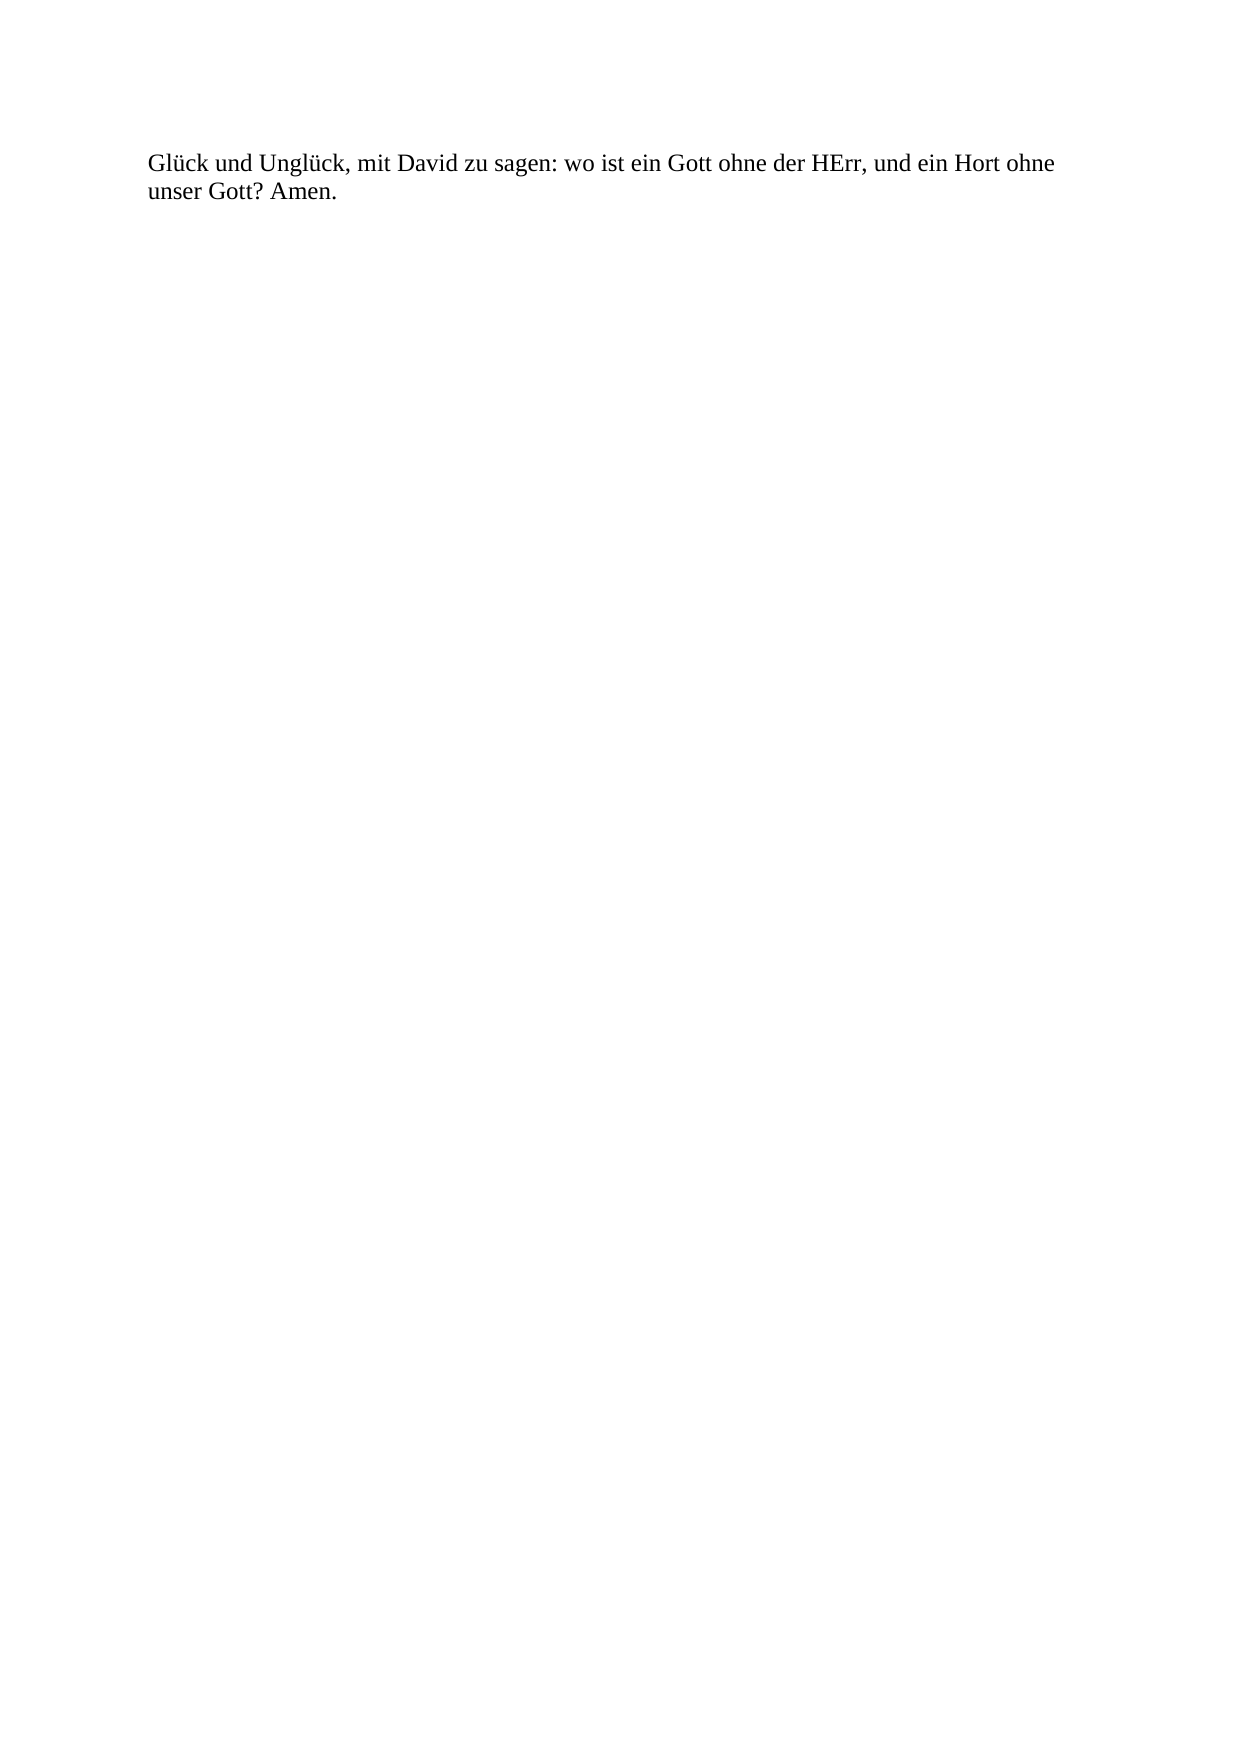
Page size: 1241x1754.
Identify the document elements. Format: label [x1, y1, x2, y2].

text [148, 148, 1093, 205]
